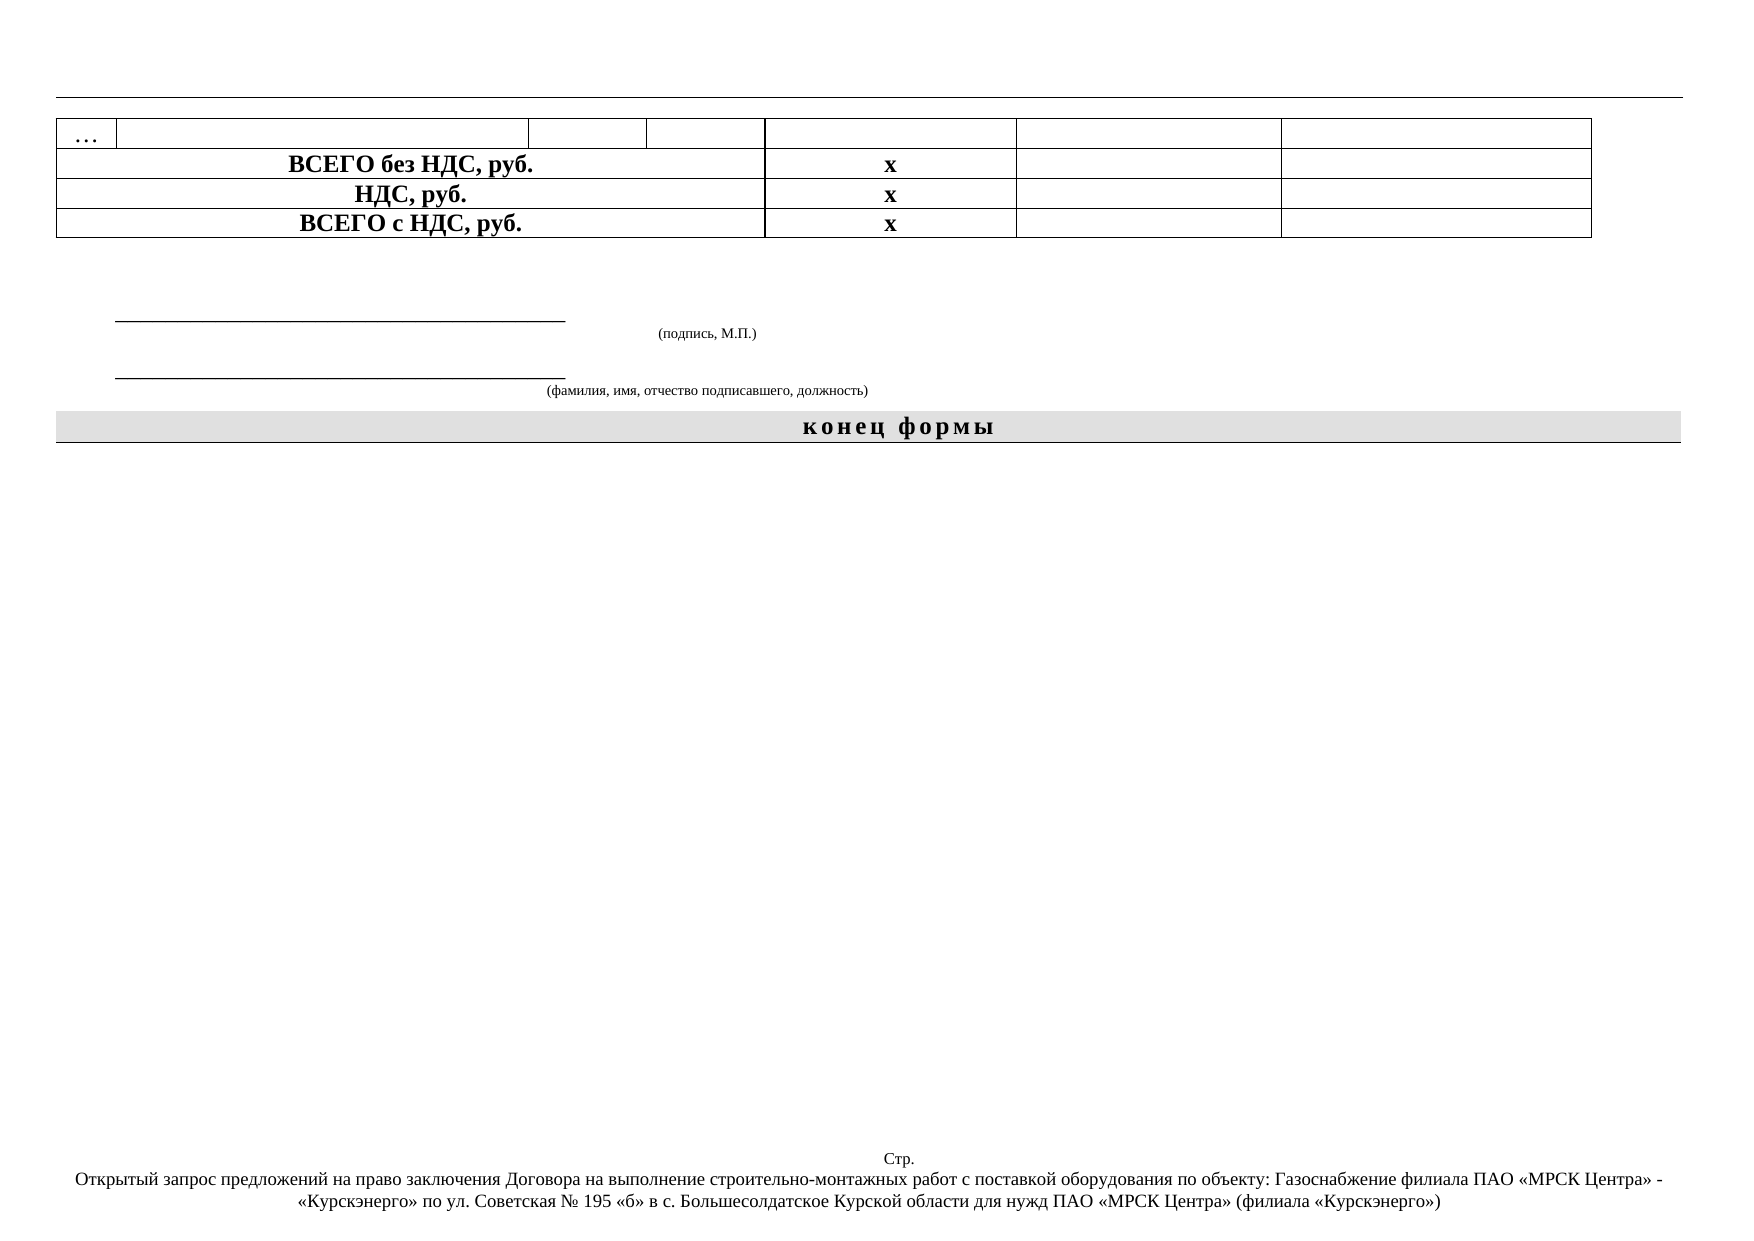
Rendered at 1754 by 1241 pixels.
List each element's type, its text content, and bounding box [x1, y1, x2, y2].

table_cell [1282, 119, 1591, 148]
text ____________________________________ [56, 296, 1683, 324]
table_cell [1282, 209, 1591, 237]
text конец формы [56, 411, 1681, 442]
table_cell х [766, 149, 1016, 178]
table_cell [1017, 179, 1281, 207]
table_cell ВСЕГО с НДС, руб. [57, 209, 764, 237]
text ____________________________________ [56, 353, 1683, 382]
table_cell [529, 119, 646, 148]
table_cell [1282, 179, 1591, 207]
table_cell х [766, 209, 1016, 237]
table_cell [1017, 209, 1281, 237]
table_cell [766, 119, 1016, 148]
table_cell ВСЕГО без НДС, руб. [57, 149, 764, 178]
text (фамилия, имя, отчество подписавшего, должность) [56, 382, 1299, 411]
table_cell [1282, 149, 1591, 178]
table_cell х [766, 179, 1016, 207]
table_cell [117, 119, 528, 148]
table_cell [1017, 119, 1281, 148]
table_cell [1017, 149, 1281, 178]
table_cell НДС, руб. [57, 179, 764, 207]
table_cell [647, 119, 764, 148]
table_cell … [57, 119, 116, 148]
text (подпись, М.П.) [56, 324, 1299, 353]
